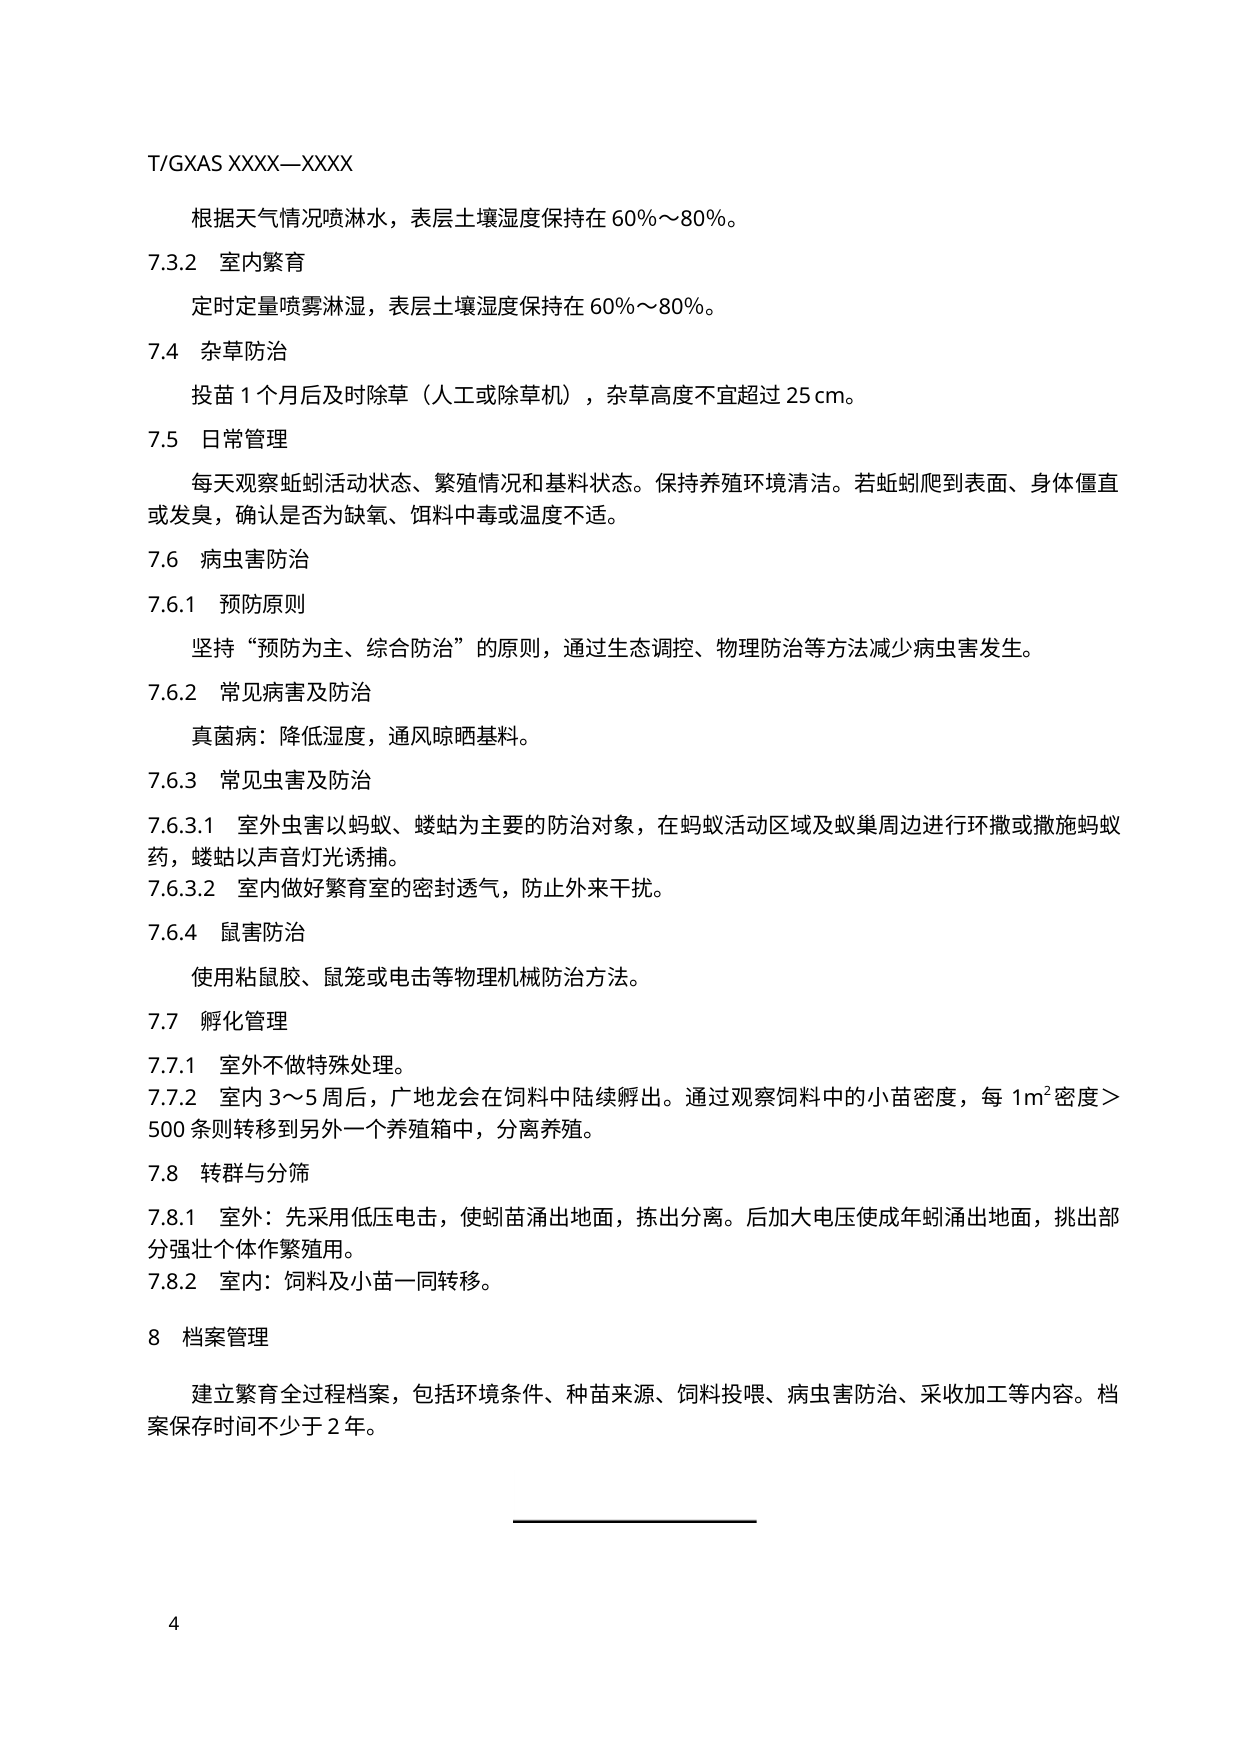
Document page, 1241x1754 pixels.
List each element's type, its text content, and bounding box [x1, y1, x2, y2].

text 常见病害及防治 [148, 675, 1122, 707]
text 室内繁育 [148, 245, 1122, 277]
text 使用粘鼠胶、鼠笼或电击等物理机械防治方法。 [148, 960, 1122, 991]
text 室外：先采用低压电击，使蚓苗涌出地面，拣出分离。后加大电压使成年蚓涌出地面，挑出部分强壮个体作繁殖用。 [148, 1200, 1122, 1264]
text 鼠害防治 [148, 915, 1122, 947]
text 预防原则 [148, 587, 1122, 618]
text 孵化管理 [148, 1004, 1122, 1036]
text 室内：饲料及小苗一同转移。 [148, 1264, 1122, 1295]
text 投苗1个月后及时除草（人工或除草机），杂草高度不宜超过25 cm。 [148, 378, 1122, 410]
picture [513, 1470, 757, 1523]
text 坚持“预防为主、综合防治”的原则，通过生态调控、物理防治等方法减少病虫害发生。 [148, 631, 1122, 662]
text 根据天气情况喷淋水，表层土壤湿度保持在60％～80％。 [148, 201, 1122, 233]
text 室内做好繁育室的密封透气，防止外来干扰。 [148, 871, 1122, 903]
text 定时定量喷雾淋湿，表层土壤湿度保持在60％～80％。 [148, 289, 1122, 321]
text 室外不做特殊处理。 [148, 1048, 1122, 1080]
text 转群与分筛 [148, 1156, 1122, 1188]
text 建立繁育全过程档案，包括环境条件、种苗来源、饲料投喂、病虫害防治、采收加工等内容。档案保存时间不少于2年。 [148, 1377, 1122, 1441]
text 常见虫害及防治 [148, 763, 1122, 795]
text 病虫害防治 [148, 542, 1122, 574]
text 每天观察蚯蚓活动状态、繁殖情况和基料状态。保持养殖环境清洁。若蚯蚓爬到表面、身体僵直或发臭，确认是否为缺氧、饵料中毒或温度不适。 [148, 466, 1122, 530]
text 日常管理 [148, 422, 1122, 454]
text 室内3～5周后，广地龙会在饲料中陆续孵出。通过观察饲料中的小苗密度，每1m2密度＞500条则转移到另外一个养殖箱中，分离养殖。 [148, 1080, 1122, 1143]
text 杂草防治 [148, 334, 1122, 365]
text 档案管理 [148, 1320, 1122, 1352]
text 真菌病：降低湿度，通风晾晒基料。 [148, 719, 1122, 751]
text 室外虫害以蚂蚁、蝼蛄为主要的防治对象，在蚂蚁活动区域及蚁巢周边进行环撒或撒施蚂蚁药，蝼蛄以声音灯光诱捕。 [148, 808, 1122, 871]
